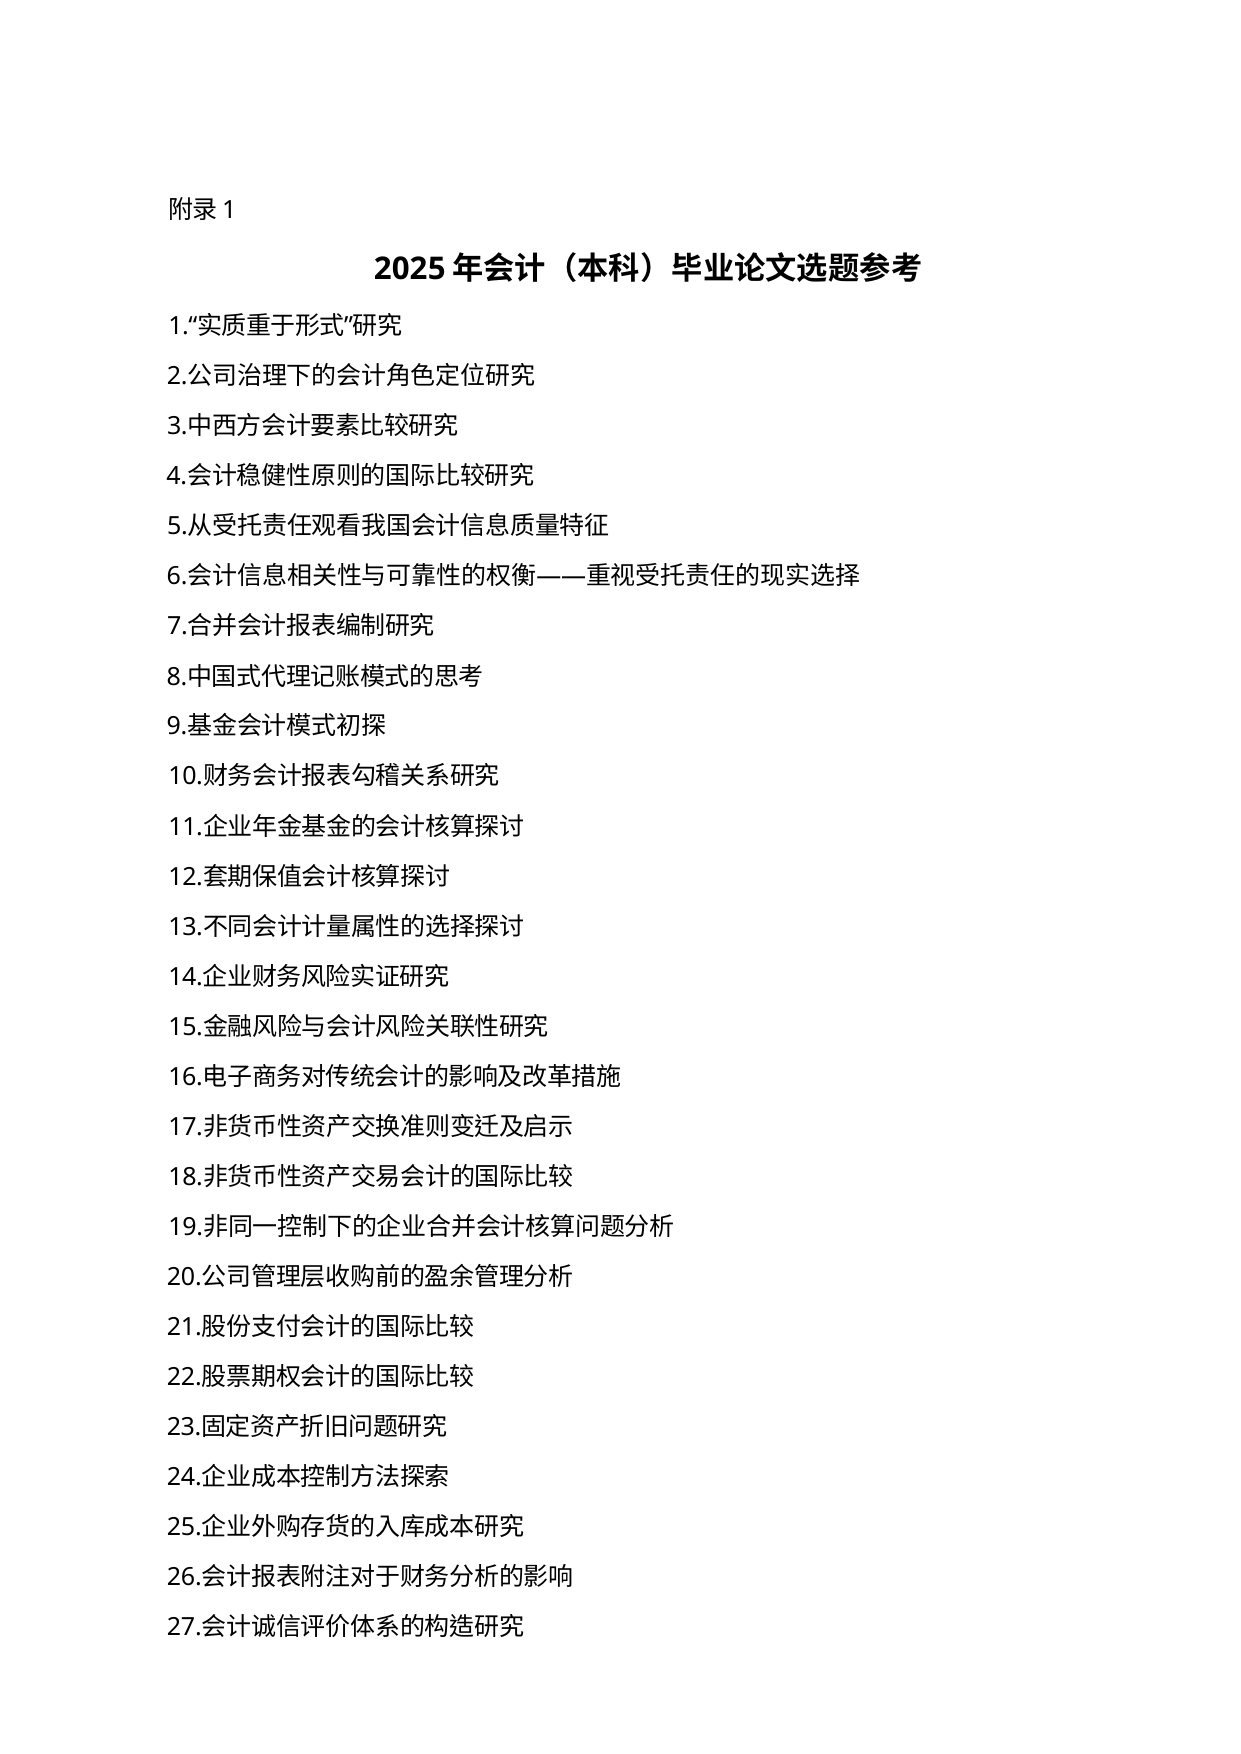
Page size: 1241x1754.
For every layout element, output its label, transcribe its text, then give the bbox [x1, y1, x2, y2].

text 24.企业成本控制方法探索 [167, 1461, 1054, 1492]
text 19.非同一控制下的企业合并会计核算问题分析 [168, 1210, 1054, 1241]
text 8.中国式代理记账模式的思考 [166, 660, 1054, 691]
text 20.公司管理层收购前的盈余管理分析 [167, 1261, 1054, 1291]
text 4.会计稳健性原则的国际比较研究 [166, 460, 1054, 491]
text 7.合并会计报表编制研究 [167, 610, 1054, 641]
text 附录1 [168, 193, 1054, 224]
text 1.“实质重于形式”研究 [168, 310, 1054, 341]
text 14.企业财务风险实证研究 [168, 960, 1054, 991]
text 21.股份支付会计的国际比较 [167, 1311, 1054, 1341]
text 15.金融风险与会计风险关联性研究 [168, 1010, 1054, 1041]
text 2.公司治理下的会计角色定位研究 [167, 360, 1054, 391]
text 9.基金会计模式初探 [166, 710, 1054, 741]
text 22.股票期权会计的国际比较 [167, 1361, 1054, 1391]
text 18.非货币性资产交易会计的国际比较 [168, 1160, 1054, 1191]
text 2025年会计（本科）毕业论文选题参考 [374, 248, 1054, 287]
text 16.电子商务对传统会计的影响及改革措施 [168, 1060, 1054, 1091]
text 13.不同会计计量属性的选择探讨 [168, 910, 1054, 941]
text 27.会计诚信评价体系的构造研究 [167, 1611, 1054, 1642]
text 11.企业年金基金的会计核算探讨 [168, 810, 1054, 841]
text 25.企业外购存货的入库成本研究 [167, 1511, 1054, 1542]
text 10.财务会计报表勾稽关系研究 [168, 760, 1054, 791]
text 12.套期保值会计核算探讨 [168, 860, 1054, 891]
text 23.固定资产折旧问题研究 [167, 1411, 1054, 1441]
text 6.会计信息相关性与可靠性的权衡——重视受托责任的现实选择 [166, 560, 1054, 591]
text 17.非货币性资产交换准则变迁及启示 [168, 1110, 1054, 1141]
text 26.会计报表附注对于财务分析的影响 [167, 1561, 1054, 1592]
text 5.从受托责任观看我国会计信息质量特征 [167, 510, 1054, 541]
text 3.中西方会计要素比较研究 [167, 410, 1054, 441]
